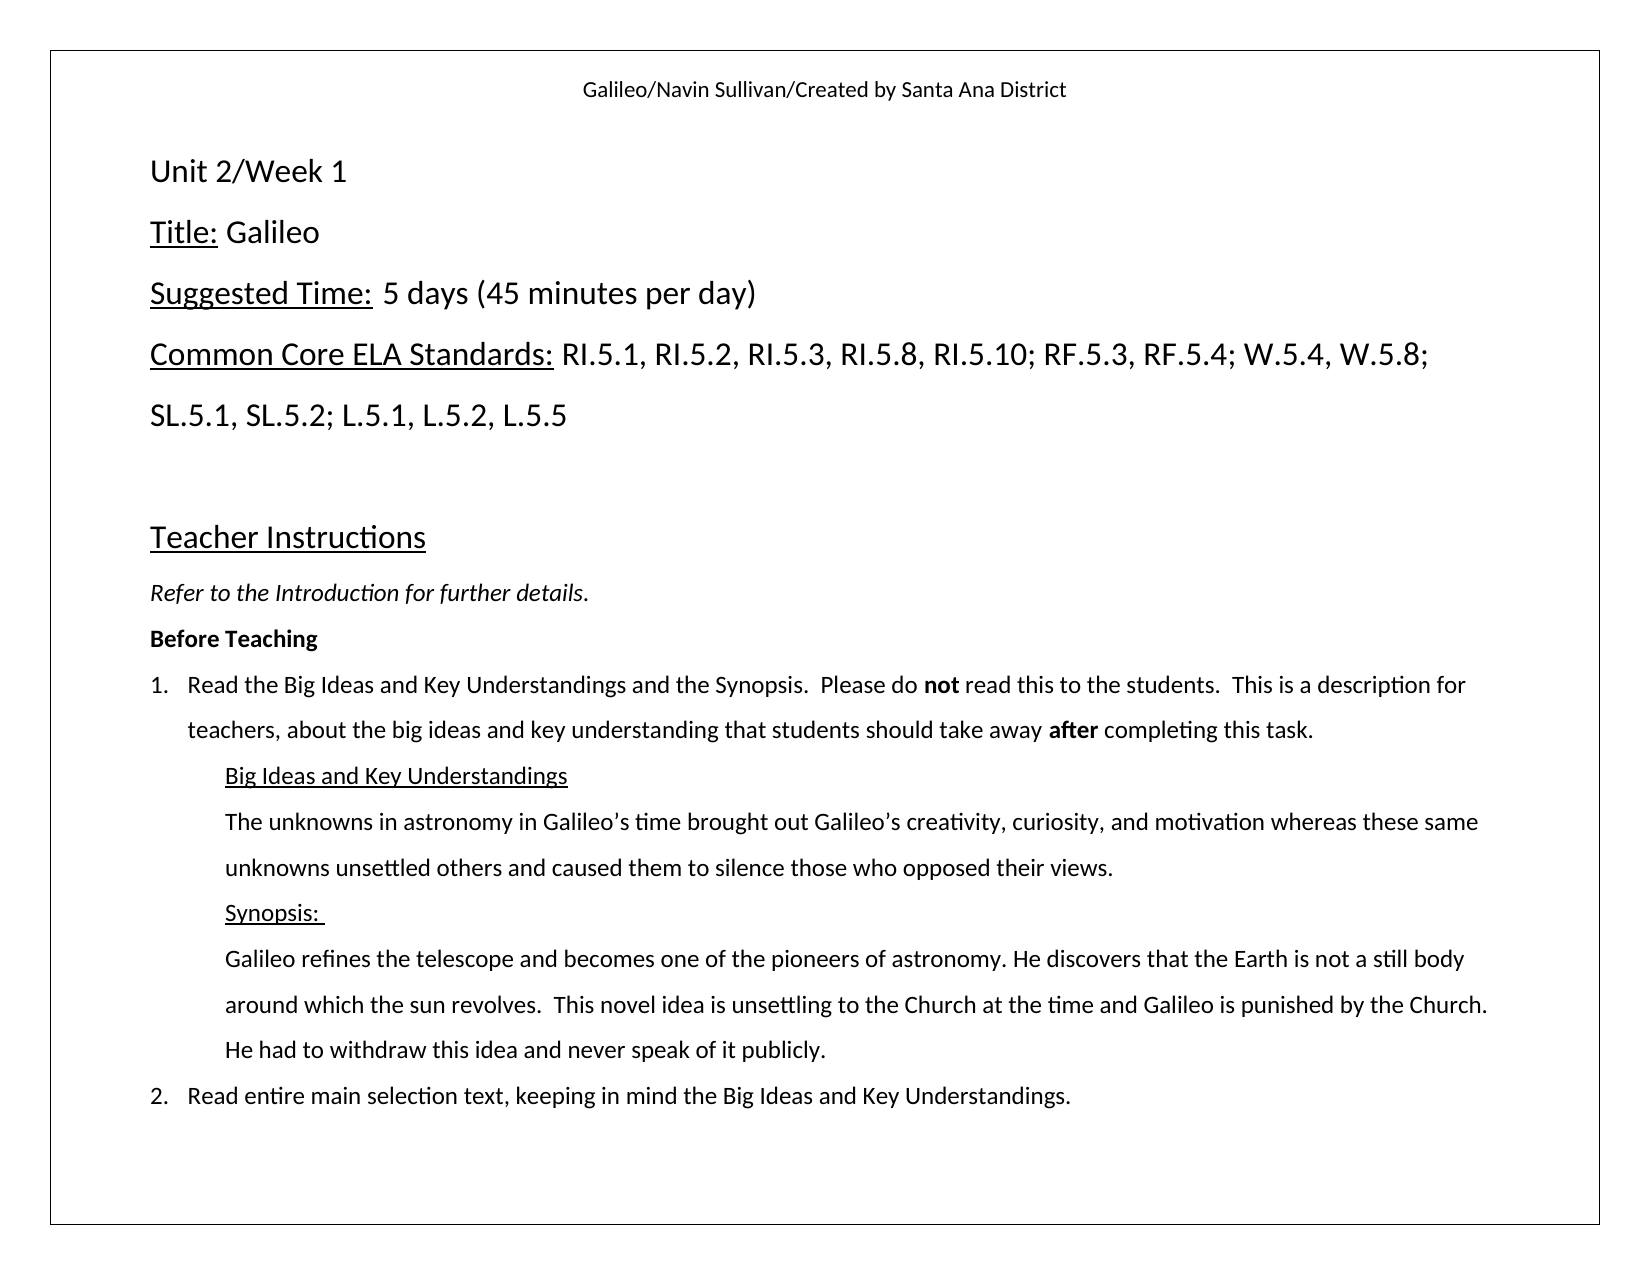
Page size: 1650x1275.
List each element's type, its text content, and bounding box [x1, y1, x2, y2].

text Synopsis: [187, 897, 1500, 928]
text Common Core ELA Standards: RI.5.1, RI.5.2, RI.5.3, RI.5.8, RI.5.10; RF.5.3, RF.5.4; W.5.4, W.5.8; SL.5.1, SL.5.2; L.5.1, L.5.2, L.5.5 [150, 333, 1500, 435]
list Read entire main selection text, keeping in mind the Big Ideas and Key Understandings. [150, 1080, 1500, 1111]
text Big Ideas and Key Understandings [150, 760, 1500, 791]
text Unit 2/Week 1 [150, 150, 1500, 191]
text Teacher Instructions [150, 516, 1500, 557]
text Suggested Time: 5 days (45 minutes per day) [150, 272, 1500, 313]
text Galileo refines the telescope and becomes one of the pioneers of astronomy. He discovers that the Earth is not a still body around which the sun revolves. This novel idea is unsettling to the Church at the time and Galileo is punished by the Church. He had to withdraw this idea and never speak of it publicly. [225, 943, 1500, 1065]
text Title: Galileo [150, 211, 1500, 252]
text The unknowns in astronomy in Galileo’s time brought out Galileo’s creativity, curiosity, and motivation whereas these same unknowns unsettled others and caused them to silence those who opposed their views. [225, 806, 1500, 882]
text Refer to the Introduction for further details. [150, 577, 1500, 608]
text Before Teaching [150, 623, 1500, 653]
list Read the Big Ideas and Key Understandings and the Synopsis. Please do not read this to the students. This is a description for teachers, about the big ideas and key understanding that students should take away after completing this task. [150, 669, 1500, 745]
